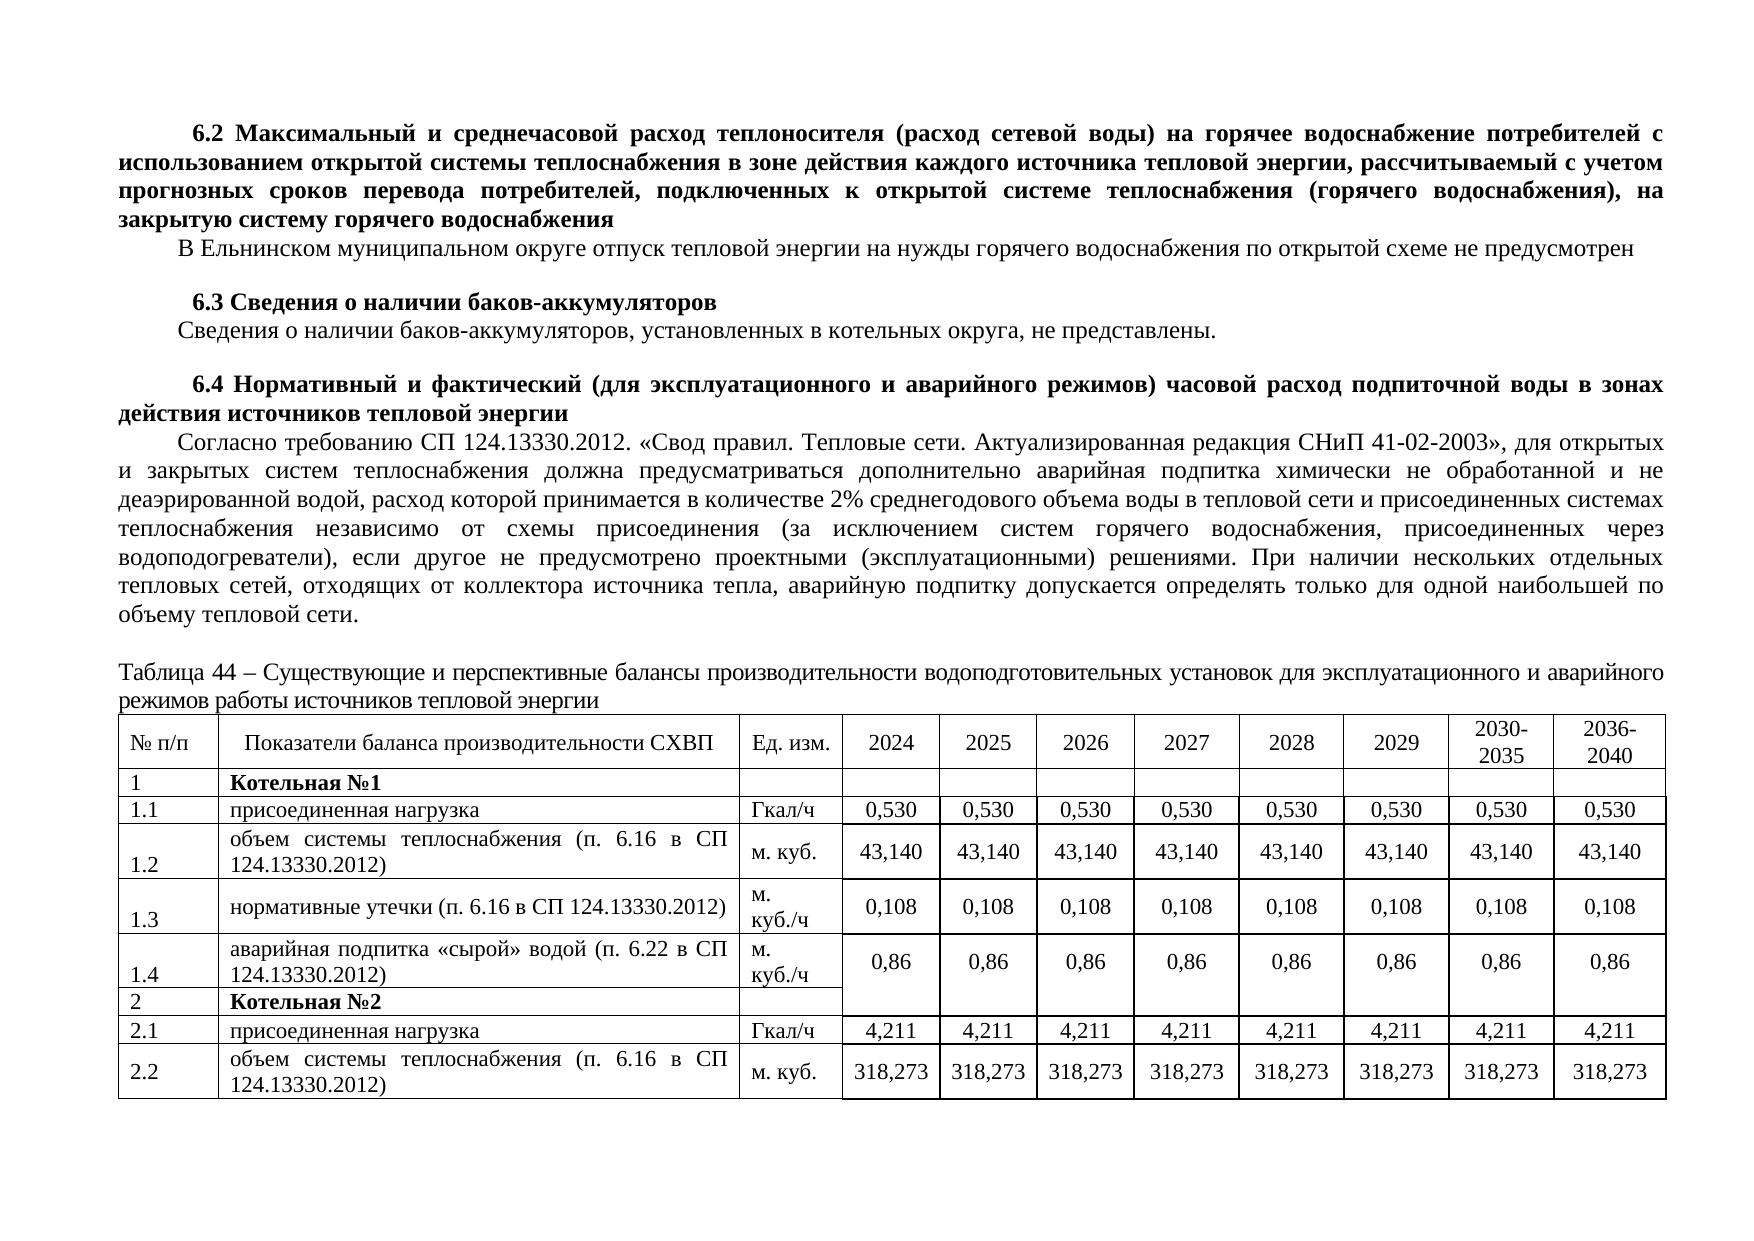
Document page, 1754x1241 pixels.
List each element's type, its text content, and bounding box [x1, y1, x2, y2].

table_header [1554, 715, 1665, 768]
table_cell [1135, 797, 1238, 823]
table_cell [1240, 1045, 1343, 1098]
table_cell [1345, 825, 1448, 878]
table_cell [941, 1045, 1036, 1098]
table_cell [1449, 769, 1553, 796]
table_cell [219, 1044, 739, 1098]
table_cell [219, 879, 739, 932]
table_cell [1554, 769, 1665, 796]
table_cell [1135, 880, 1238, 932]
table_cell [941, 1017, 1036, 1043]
text В Ельнинском муниципальном округе отпуск тепловой энергии на нужды горячего водоснабжения по открытой схеме не предусмотрен [118, 233, 1665, 262]
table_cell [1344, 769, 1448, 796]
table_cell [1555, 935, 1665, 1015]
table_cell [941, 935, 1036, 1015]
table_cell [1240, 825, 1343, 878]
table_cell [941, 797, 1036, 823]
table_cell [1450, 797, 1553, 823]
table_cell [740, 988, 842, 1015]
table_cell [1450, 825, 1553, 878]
text Таблица 44 – Существующие и перспективные балансы производительности водоподготовительных установок для эксплуатационного и аварийного режимов работы источников тепловой энергии [118, 657, 1665, 714]
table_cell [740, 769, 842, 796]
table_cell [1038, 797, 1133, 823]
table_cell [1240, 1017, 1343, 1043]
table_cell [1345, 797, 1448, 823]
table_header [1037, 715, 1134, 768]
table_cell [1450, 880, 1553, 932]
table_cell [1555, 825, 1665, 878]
subtitle 6.4 Нормативный и фактический (для эксплуатационного и аварийного режимов) часовой расход подпиточной воды в зонах действия источников тепловой энергии [118, 369, 1665, 427]
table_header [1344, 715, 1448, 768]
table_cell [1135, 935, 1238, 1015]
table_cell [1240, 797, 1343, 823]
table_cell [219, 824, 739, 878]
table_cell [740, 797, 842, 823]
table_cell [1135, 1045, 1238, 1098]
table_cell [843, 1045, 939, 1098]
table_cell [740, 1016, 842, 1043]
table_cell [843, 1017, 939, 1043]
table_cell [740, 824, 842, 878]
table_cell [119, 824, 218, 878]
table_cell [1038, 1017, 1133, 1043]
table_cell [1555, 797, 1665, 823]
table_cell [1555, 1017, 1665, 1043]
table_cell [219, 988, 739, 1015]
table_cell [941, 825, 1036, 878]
subtitle 6.3 Сведения о наличии баков-аккумуляторов [118, 287, 1665, 316]
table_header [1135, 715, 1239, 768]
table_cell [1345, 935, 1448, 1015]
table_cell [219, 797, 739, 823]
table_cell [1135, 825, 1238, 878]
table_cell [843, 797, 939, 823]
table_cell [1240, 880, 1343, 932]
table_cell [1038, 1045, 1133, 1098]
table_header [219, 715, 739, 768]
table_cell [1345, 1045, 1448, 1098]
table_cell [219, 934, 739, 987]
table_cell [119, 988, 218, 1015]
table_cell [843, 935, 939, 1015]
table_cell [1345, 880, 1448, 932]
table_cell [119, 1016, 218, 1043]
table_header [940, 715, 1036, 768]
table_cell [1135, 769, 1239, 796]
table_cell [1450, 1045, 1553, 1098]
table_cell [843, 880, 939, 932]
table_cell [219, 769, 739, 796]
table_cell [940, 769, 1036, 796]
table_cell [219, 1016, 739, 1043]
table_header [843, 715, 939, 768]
text Сведения о наличии баков-аккумуляторов, установленных в котельных округа, не представлены. [118, 316, 1665, 344]
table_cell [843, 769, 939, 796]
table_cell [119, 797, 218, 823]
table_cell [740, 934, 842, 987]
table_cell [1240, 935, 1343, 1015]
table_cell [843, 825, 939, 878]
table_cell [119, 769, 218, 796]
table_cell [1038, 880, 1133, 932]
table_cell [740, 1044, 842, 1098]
text Согласно требованию СП 124.13330.2012. «Свод правил. Тепловые сети. Актуализированная редакция СНиП 41-02-2003», для открытых и закрытых систем теплоснабжения должна предусматриваться дополнительно аварийная подпитка химически не обработанной и не деаэрированной водой, расход которой принимается в количестве 2% среднегодового объема воды в тепловой сети и присоединенных системах теплоснабжения независимо от схемы присоединения (за исключением систем горячего водоснабжения, присоединенных через водоподогреватели), если другое не предусмотрено проектными (эксплуатационными) решениями. При наличии нескольких отдельных тепловых сетей, отходящих от коллектора источника тепла, аварийную подпитку допускается определять только для одной наибольшей по объему тепловой сети. [118, 427, 1665, 628]
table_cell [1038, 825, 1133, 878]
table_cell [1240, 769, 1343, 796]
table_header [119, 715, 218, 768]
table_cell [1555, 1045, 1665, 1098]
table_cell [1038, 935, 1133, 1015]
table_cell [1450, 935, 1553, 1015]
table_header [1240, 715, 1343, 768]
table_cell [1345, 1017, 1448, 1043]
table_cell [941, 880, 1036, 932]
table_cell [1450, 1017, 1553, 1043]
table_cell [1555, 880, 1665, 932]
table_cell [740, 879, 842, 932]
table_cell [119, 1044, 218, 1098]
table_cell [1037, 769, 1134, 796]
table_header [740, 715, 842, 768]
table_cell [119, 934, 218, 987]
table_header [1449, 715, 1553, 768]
subtitle 6.2 Максимальный и среднечасовой расход теплоносителя (расход сетевой воды) на горячее водоснабжение потребителей с использованием открытой системы теплоснабжения в зоне действия каждого источника тепловой энергии, рассчитываемый с учетом прогнозных сроков перевода потребителей, подключенных к открытой системе теплоснабжения (горячего водоснабжения), на закрытую систему горячего водоснабжения [118, 118, 1665, 233]
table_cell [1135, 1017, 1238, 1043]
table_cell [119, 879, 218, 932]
